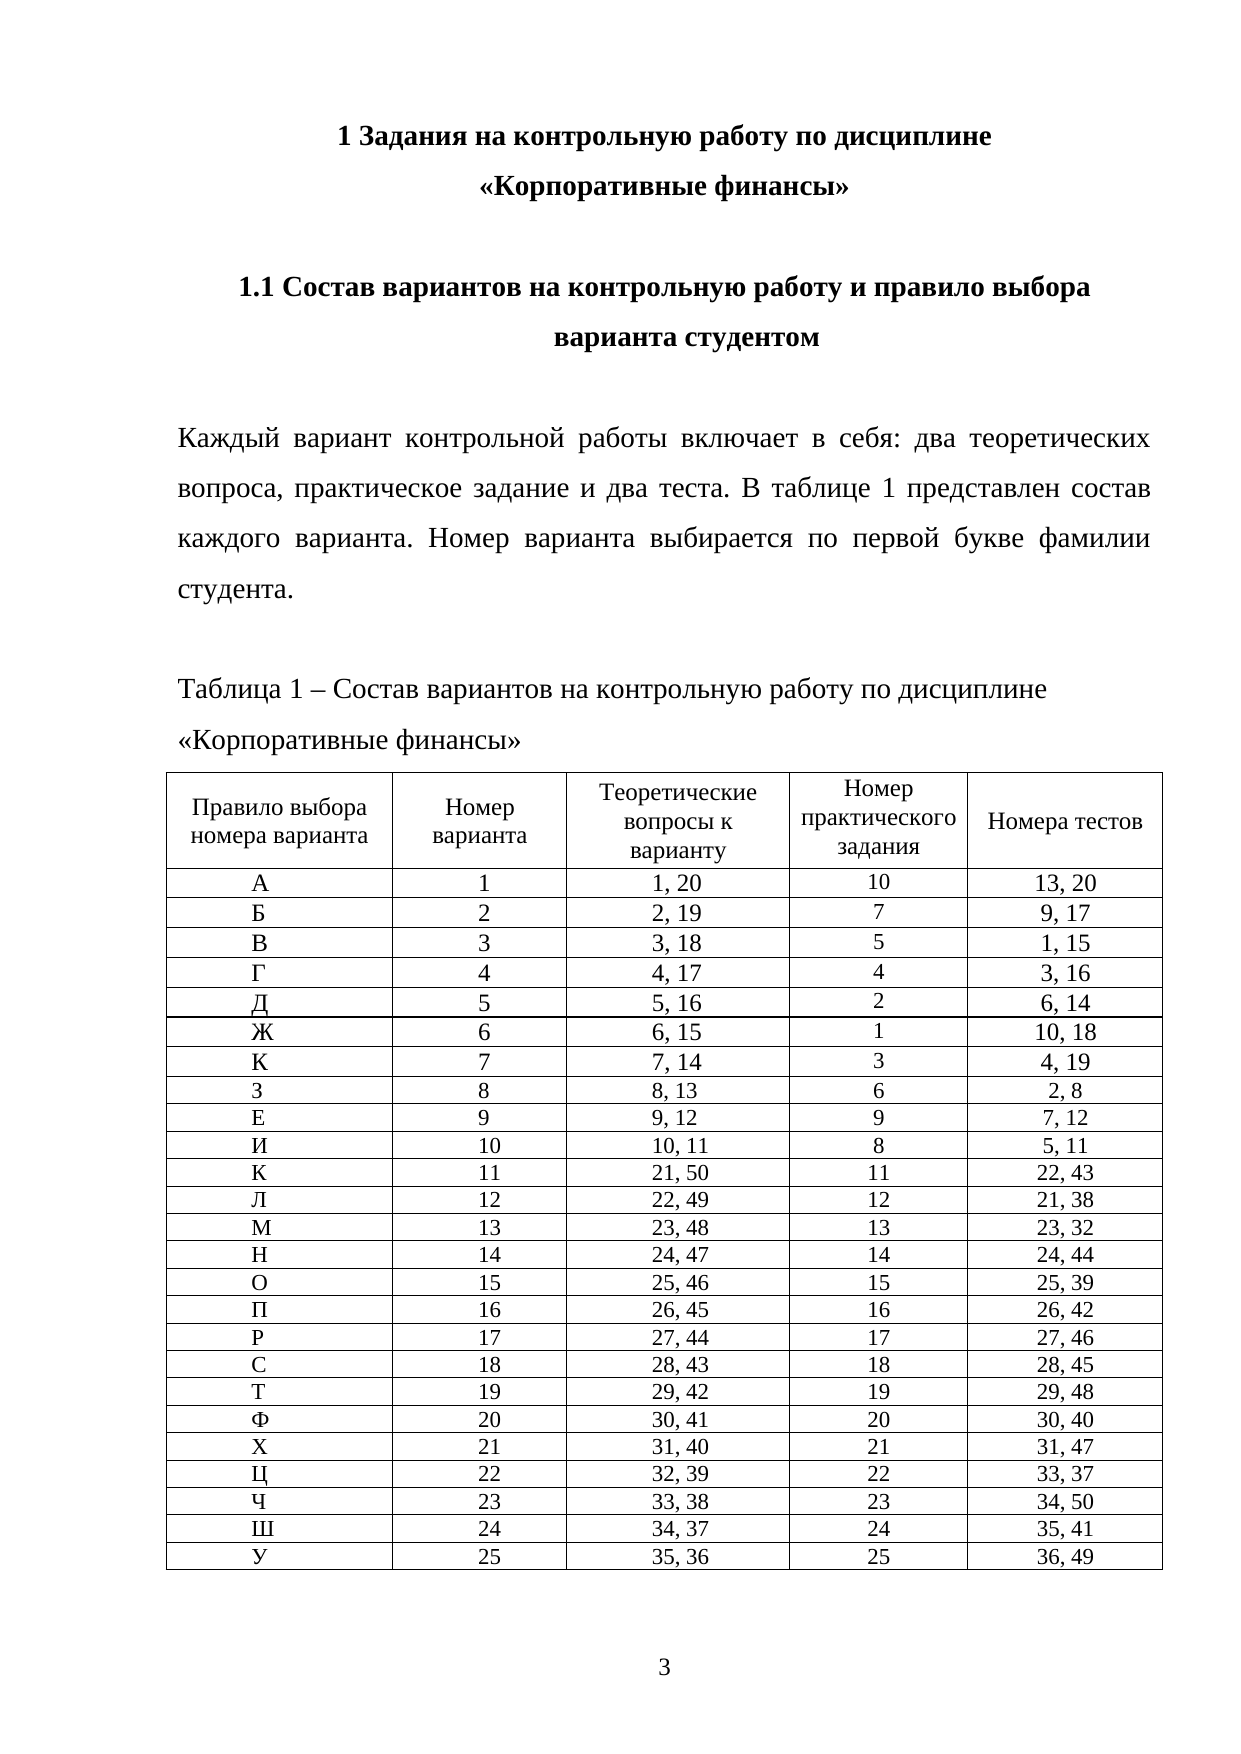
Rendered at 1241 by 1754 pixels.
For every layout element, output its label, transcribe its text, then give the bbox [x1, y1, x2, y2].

table_cell 6, 15 [567, 1018, 789, 1046]
table_cell Б [167, 898, 392, 927]
table_cell 16 [790, 1296, 967, 1322]
table_header Теоретические вопросы к варианту [567, 773, 789, 867]
table_cell Л [167, 1187, 392, 1213]
table_cell 26, 42 [968, 1296, 1162, 1322]
table_header Правило выбора номера варианта [167, 773, 392, 867]
table_cell 1, 15 [968, 928, 1162, 957]
table_cell Ж [167, 1018, 392, 1046]
table_cell К [167, 1047, 392, 1076]
table_cell 27, 44 [567, 1324, 789, 1350]
table_cell 8 [790, 1132, 967, 1158]
table_cell 29, 48 [968, 1378, 1162, 1405]
table_cell 21 [790, 1433, 967, 1459]
table_cell 4, 17 [567, 958, 789, 987]
table_cell Д [167, 988, 392, 1016]
table_cell 23 [790, 1488, 967, 1514]
table_cell 23, 48 [567, 1214, 789, 1240]
table_cell 8, 13 [567, 1077, 789, 1103]
table_cell Р [167, 1324, 392, 1350]
table_cell Ц [167, 1461, 392, 1487]
table_cell 3 [393, 928, 566, 957]
table_cell 27, 46 [968, 1324, 1162, 1350]
table_cell 34, 50 [968, 1488, 1162, 1514]
table_cell 4 [393, 958, 566, 987]
table_header Номера тестов [968, 773, 1162, 867]
text Таблица 1 – Состав вариантов на контрольную работу по дисциплине «Корпоративные финансы» [177, 672, 1152, 755]
table_cell 10 [393, 1132, 566, 1158]
table_cell 29, 42 [567, 1378, 789, 1405]
table_cell П [167, 1296, 392, 1322]
table_cell 14 [790, 1241, 967, 1268]
table_cell 26, 45 [567, 1296, 789, 1322]
table_cell 35, 41 [968, 1515, 1162, 1542]
table_cell 30, 41 [567, 1406, 789, 1432]
table_cell У [167, 1543, 392, 1569]
table_cell 23 [393, 1488, 566, 1514]
table_cell 10, 11 [567, 1132, 789, 1158]
text 1.1 Состав вариантов на контрольную работу и правило выбора варианта студентом [177, 269, 1152, 353]
table_cell 25, 39 [968, 1269, 1162, 1295]
table_cell 21, 38 [968, 1187, 1162, 1213]
table_cell В [167, 928, 392, 957]
table_cell 1 [790, 1018, 967, 1046]
table_cell 32, 39 [567, 1461, 789, 1487]
table_cell К [167, 1159, 392, 1186]
table_cell 17 [393, 1324, 566, 1350]
table_cell 9 [790, 1104, 967, 1131]
table_cell 1, 20 [567, 869, 789, 897]
table_cell 24 [393, 1515, 566, 1542]
table_cell 22 [393, 1461, 566, 1487]
table_cell 7, 12 [968, 1104, 1162, 1131]
table_cell 31, 40 [567, 1433, 789, 1459]
table_cell Н [167, 1241, 392, 1268]
table_cell 14 [393, 1241, 566, 1268]
table_cell 7, 14 [567, 1047, 789, 1076]
table_cell 25 [393, 1543, 566, 1569]
table_cell 4, 19 [968, 1047, 1162, 1076]
table_cell 36, 49 [968, 1543, 1162, 1569]
table_cell Ч [167, 1488, 392, 1514]
table_cell 10, 18 [968, 1018, 1162, 1046]
table_cell 31, 47 [968, 1433, 1162, 1459]
table_cell 11 [393, 1159, 566, 1186]
table_cell 28, 45 [968, 1351, 1162, 1377]
table_cell 7 [790, 898, 967, 927]
table_cell 13 [393, 1214, 566, 1240]
table_cell 5, 11 [968, 1132, 1162, 1158]
table_cell 6 [790, 1077, 967, 1103]
table_cell А [167, 869, 392, 897]
table_cell Г [167, 958, 392, 987]
table_cell 2 [790, 988, 967, 1016]
table_cell 24, 44 [968, 1241, 1162, 1268]
table_cell Ф [167, 1406, 392, 1432]
table_header Номер практического задания [790, 773, 967, 867]
table_cell 3, 16 [968, 958, 1162, 987]
table_cell 7 [393, 1047, 566, 1076]
table_cell 4 [790, 958, 967, 987]
table_cell З [167, 1077, 392, 1103]
table_cell И [167, 1132, 392, 1158]
text 1 Задания на контрольную работу по дисциплине [177, 118, 1152, 152]
table_cell 24 [790, 1515, 967, 1542]
table_cell 6, 14 [968, 988, 1162, 1016]
table_cell 1 [393, 869, 566, 897]
table_cell 30, 40 [968, 1406, 1162, 1432]
table_cell 24, 47 [567, 1241, 789, 1268]
table_cell 18 [393, 1351, 566, 1377]
table_cell 16 [393, 1296, 566, 1322]
table_cell 35, 36 [567, 1543, 789, 1569]
table_cell 12 [790, 1187, 967, 1213]
table_cell 21 [393, 1433, 566, 1459]
table_cell 3 [790, 1047, 967, 1076]
table_cell 8 [393, 1077, 566, 1103]
table_cell 11 [790, 1159, 967, 1186]
table_cell 25, 46 [567, 1269, 789, 1295]
table_cell 10 [790, 869, 967, 897]
table_cell 20 [393, 1406, 566, 1432]
table_cell 15 [790, 1269, 967, 1295]
table_cell 2, 8 [968, 1077, 1162, 1103]
table_cell 19 [393, 1378, 566, 1405]
table_cell 19 [790, 1378, 967, 1405]
table_cell С [167, 1351, 392, 1377]
table_cell 5, 16 [567, 988, 789, 1016]
table_cell 2, 19 [567, 898, 789, 927]
table_cell 20 [790, 1406, 967, 1432]
table_cell 6 [393, 1018, 566, 1046]
table_cell 28, 43 [567, 1351, 789, 1377]
table_cell 9, 12 [567, 1104, 789, 1131]
table_cell Т [167, 1378, 392, 1405]
table_cell 17 [790, 1324, 967, 1350]
table_cell О [167, 1269, 392, 1295]
table_cell 23, 32 [968, 1214, 1162, 1240]
table_cell 34, 37 [567, 1515, 789, 1542]
table_cell 13 [790, 1214, 967, 1240]
table_cell 5 [790, 928, 967, 957]
table_cell 22, 43 [968, 1159, 1162, 1186]
table_cell Х [167, 1433, 392, 1459]
table_cell 12 [393, 1187, 566, 1213]
table_cell 15 [393, 1269, 566, 1295]
table_cell 22 [790, 1461, 967, 1487]
table_cell 2 [393, 898, 566, 927]
table_cell 5 [393, 988, 566, 1016]
table_cell Е [167, 1104, 392, 1131]
table_cell М [167, 1214, 392, 1240]
table_cell 33, 38 [567, 1488, 789, 1514]
table_header Номер варианта [393, 773, 566, 867]
table_cell 21, 50 [567, 1159, 789, 1186]
table_cell 3, 18 [567, 928, 789, 957]
table_cell 13, 20 [968, 869, 1162, 897]
text Каждый вариант контрольной работы включает в себя: два теоретических вопроса, практическое задание и два теста. В таблице 1 представлен состав каждого варианта. Номер варианта выбирается по первой букве фамилии студента. [177, 420, 1152, 604]
table_cell 33, 37 [968, 1461, 1162, 1487]
table_cell Ш [167, 1515, 392, 1542]
table_cell 9 [393, 1104, 566, 1131]
text «Корпоративные финансы» [177, 168, 1152, 202]
table_cell 18 [790, 1351, 967, 1377]
table_cell 9, 17 [968, 898, 1162, 927]
table_cell 22, 49 [567, 1187, 789, 1213]
table_cell 25 [790, 1543, 967, 1569]
